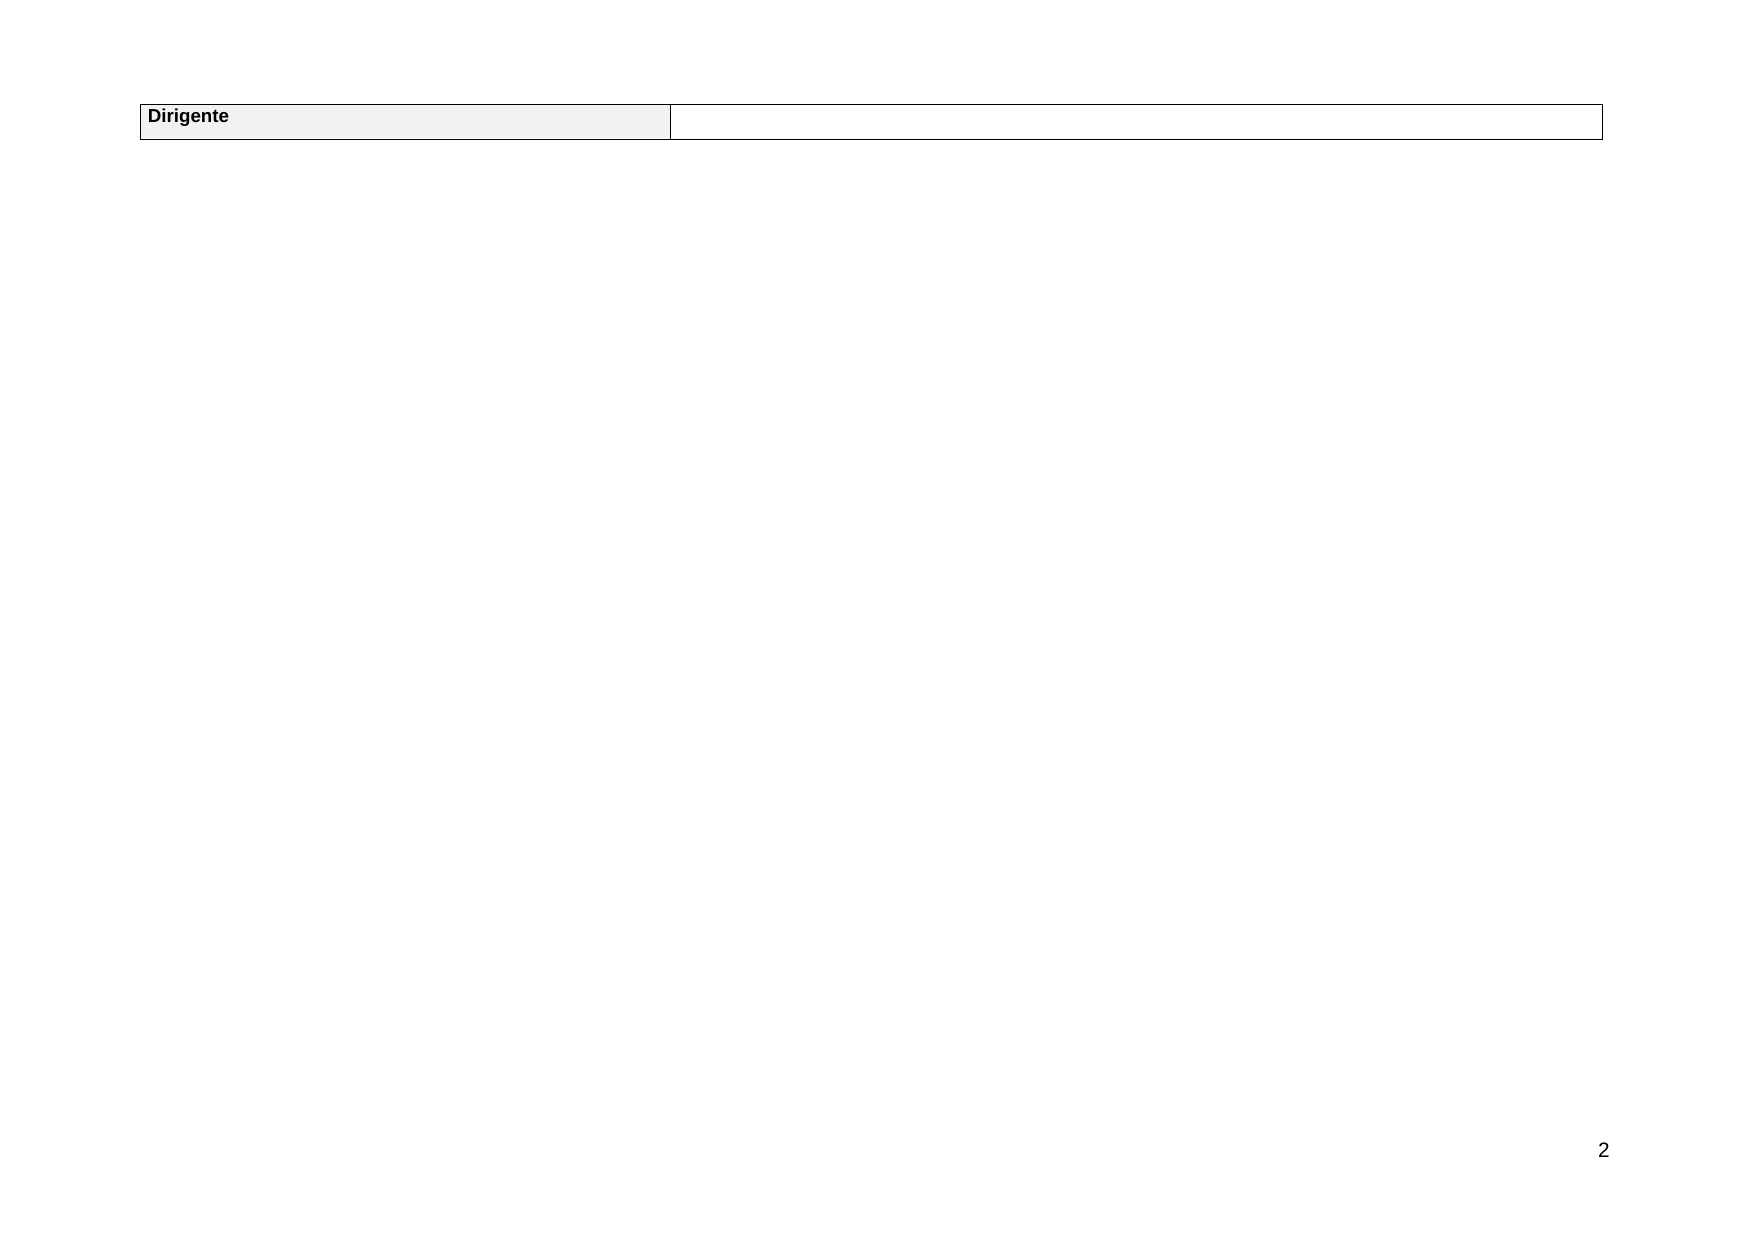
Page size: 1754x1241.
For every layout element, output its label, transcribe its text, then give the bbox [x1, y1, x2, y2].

table_cell [671, 105, 1602, 138]
table_cell Dirigente [141, 105, 670, 138]
